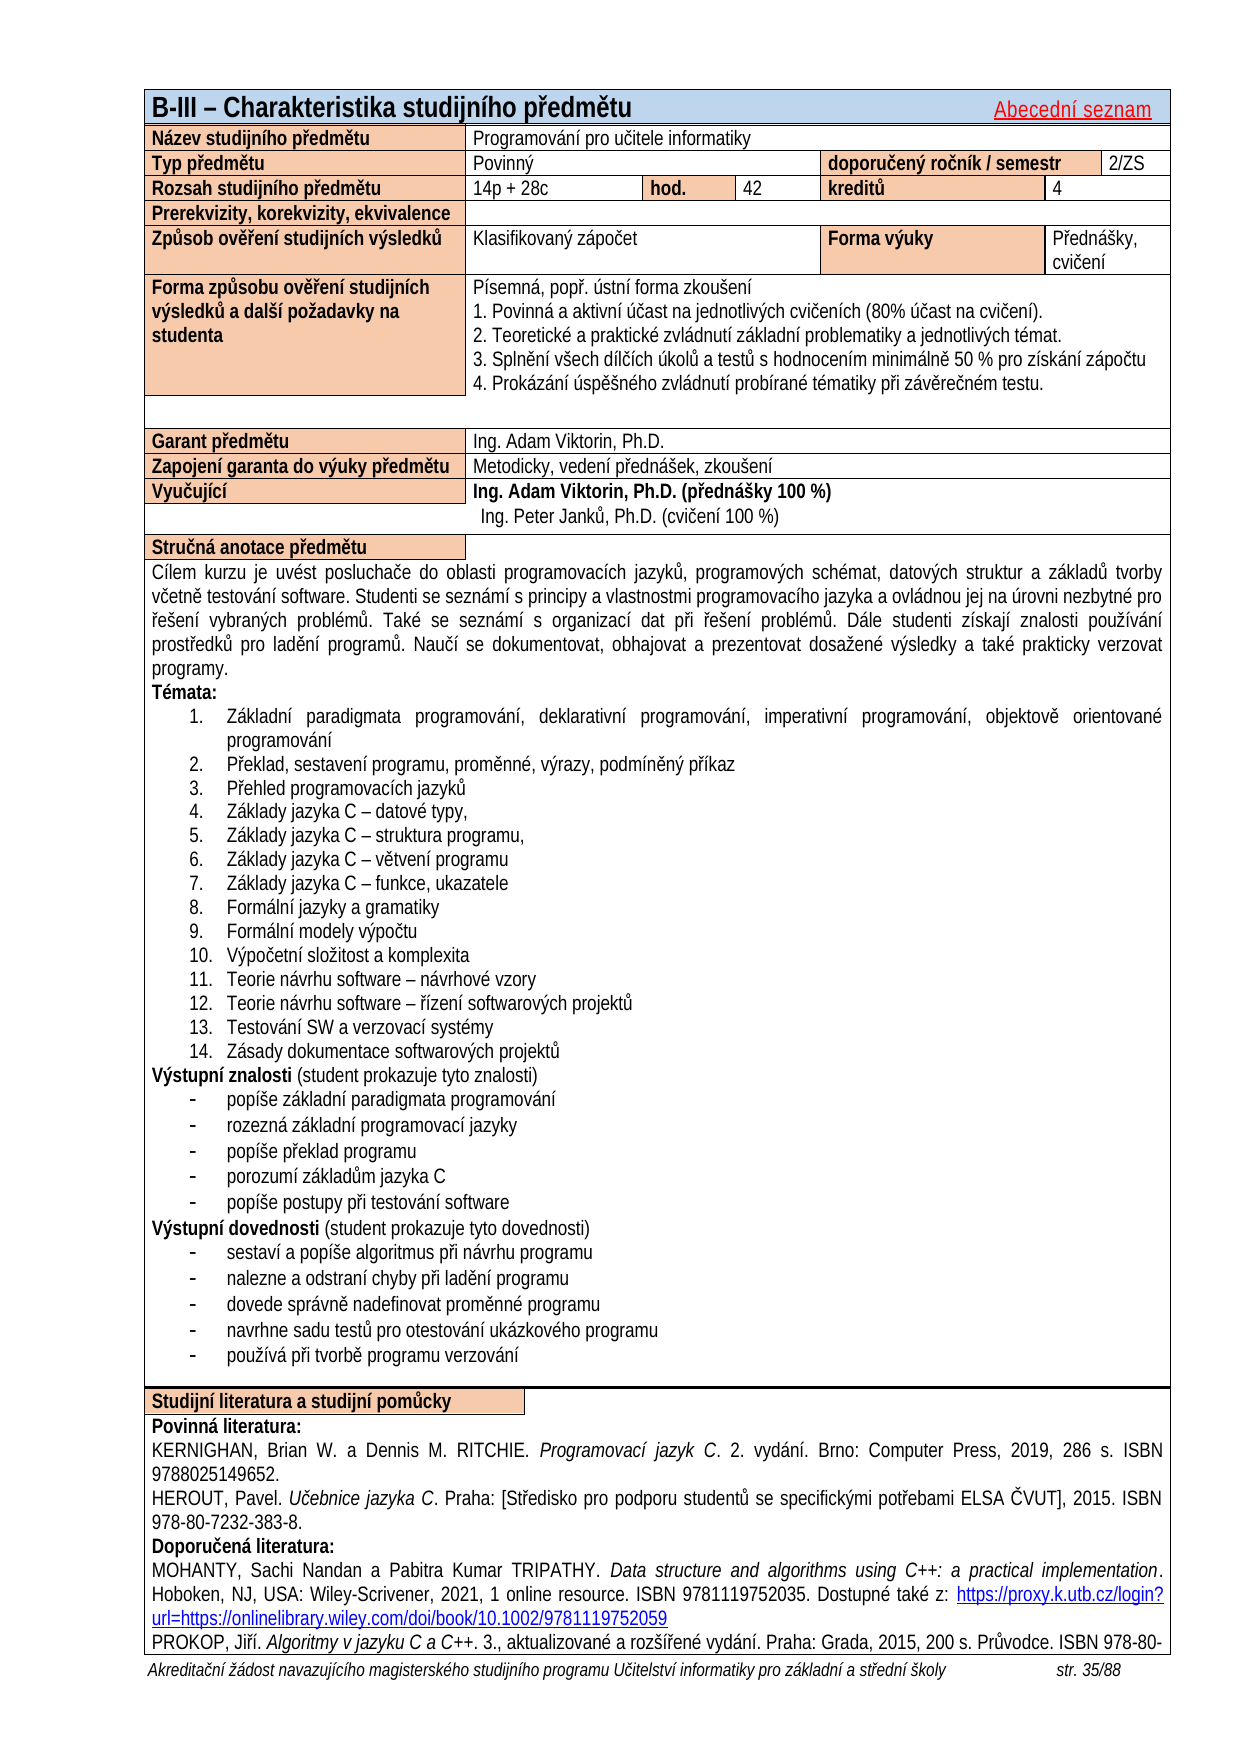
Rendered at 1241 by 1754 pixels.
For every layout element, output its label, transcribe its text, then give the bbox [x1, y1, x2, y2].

table_cell [466, 535, 1170, 559]
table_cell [145, 1414, 1170, 1654]
table_cell Rozsah studijního předmětu [145, 176, 465, 200]
table_cell 14p + 28c [466, 176, 642, 200]
table_cell Vyučující [145, 479, 465, 503]
table_cell Programování pro učitele informatiky [466, 126, 1170, 150]
table_cell [145, 395, 1170, 428]
table_cell Přednášky, cvičení [1046, 226, 1170, 274]
table_cell Povinný [466, 151, 820, 175]
table_cell Cílem kurzu je uvést posluchače do oblasti programovacích jazyků, programových schémat, datových struktur a základů tvorby včetně testování software. Studenti se seznámí s principy a vlastnostmi programovacího jazyka a ovládnou jej na úrovni nezbytné pro řešení vybraných problémů. Také se seznámí s organizací dat při řešení problémů. Dále studenti získají znalosti používání prostředků pro ladění programů. Naučí se dokumentovat, obhajovat a prezentovat dosažené výsledky a také prakticky verzovat programy. Témata: Základní paradigmata programování, deklarativní programování, imperativní programování, objektově orientované programování Překlad, sestavení programu, proměnné, výrazy, podmíněný příkaz Přehled programovacích jazyků Základy jazyka C – datové typy, Základy jazyka C – struktura programu, Základy jazyka C – větvení programu Základy jazyka C – funkce, ukazatele Formální jazyky a gramatiky Formální modely výpočtu Výpočetní složitost a komplexita Teorie návrhu software – návrhové vzory Teorie návrhu software – řízení softwarových projektů Testování SW a verzovací systémy Zásady dokumentace softwarových projektů Výstupní znalosti (student prokazuje tyto znalosti) popíše základní paradigmata programování rozezná základní programovací jazyky popíše překlad programu porozumí základům jazyka C popíše postupy při testování software Výstupní dovednosti (student prokazuje tyto dovednosti) sestaví a popíše algoritmus při návrhu programu nalezne a odstraní chyby při ladění programu dovede správně nadefinovat proměnné programu navrhne sadu testů pro otestování ukázkového programu používá při tvorbě programu verzování [145, 559, 1170, 1386]
table_cell Prerekvizity, korekvizity, ekvivalence [145, 201, 465, 225]
table_cell Metodicky, vedení přednášek, zkoušení [466, 454, 1170, 478]
table_cell [466, 201, 1170, 225]
table_cell doporučený ročník / semestr [821, 151, 1101, 175]
table_cell Forma způsobu ověření studijních výsledků a další požadavky na studenta [145, 275, 465, 395]
table_cell hod. [643, 176, 735, 200]
table_cell Název studijního předmětu [145, 126, 465, 150]
table_cell Stručná anotace předmětu [145, 535, 465, 559]
table_cell 4 [1046, 176, 1170, 200]
table_cell kreditů [821, 176, 1044, 200]
table_cell Ing. Peter Janků, Ph.D. (cvičení 100 %) [145, 503, 1170, 534]
table_cell 2/ZS [1102, 151, 1170, 175]
table_header B-III – Charakteristika studijního předmětu Abecední seznam [145, 90, 1170, 123]
table_cell Písemná, popř. ústní forma zkoušení 1. Povinná a aktivní účast na jednotlivých cvičeních (80% účast na cvičení). 2. Teoretické a praktické zvládnutí základní problematiky a jednotlivých témat. 3. Splnění všech dílčích úkolů a testů s hodnocením minimálně 50 % pro získání zápočtu 4. Prokázání úspěšného zvládnutí probírané tématiky při závěrečném testu. [466, 275, 1170, 395]
table_cell Forma výuky [821, 226, 1044, 274]
table_cell Garant předmětu [145, 429, 465, 453]
table_cell Typ předmětu [145, 151, 465, 175]
table_cell Způsob ověření studijních výsledků [145, 226, 465, 274]
table_cell Studijní literatura a studijní pomůcky [145, 1389, 524, 1413]
table_cell Zapojení garanta do výuky předmětu [145, 454, 465, 478]
table_cell 42 [736, 176, 820, 200]
table_cell [525, 1389, 1170, 1413]
table_cell Klasifikovaný zápočet [466, 226, 820, 274]
table_cell Ing. Adam Viktorin, Ph.D. [466, 429, 1170, 453]
table_cell Ing. Adam Viktorin, Ph.D. (přednášky 100 %) [466, 479, 1170, 503]
